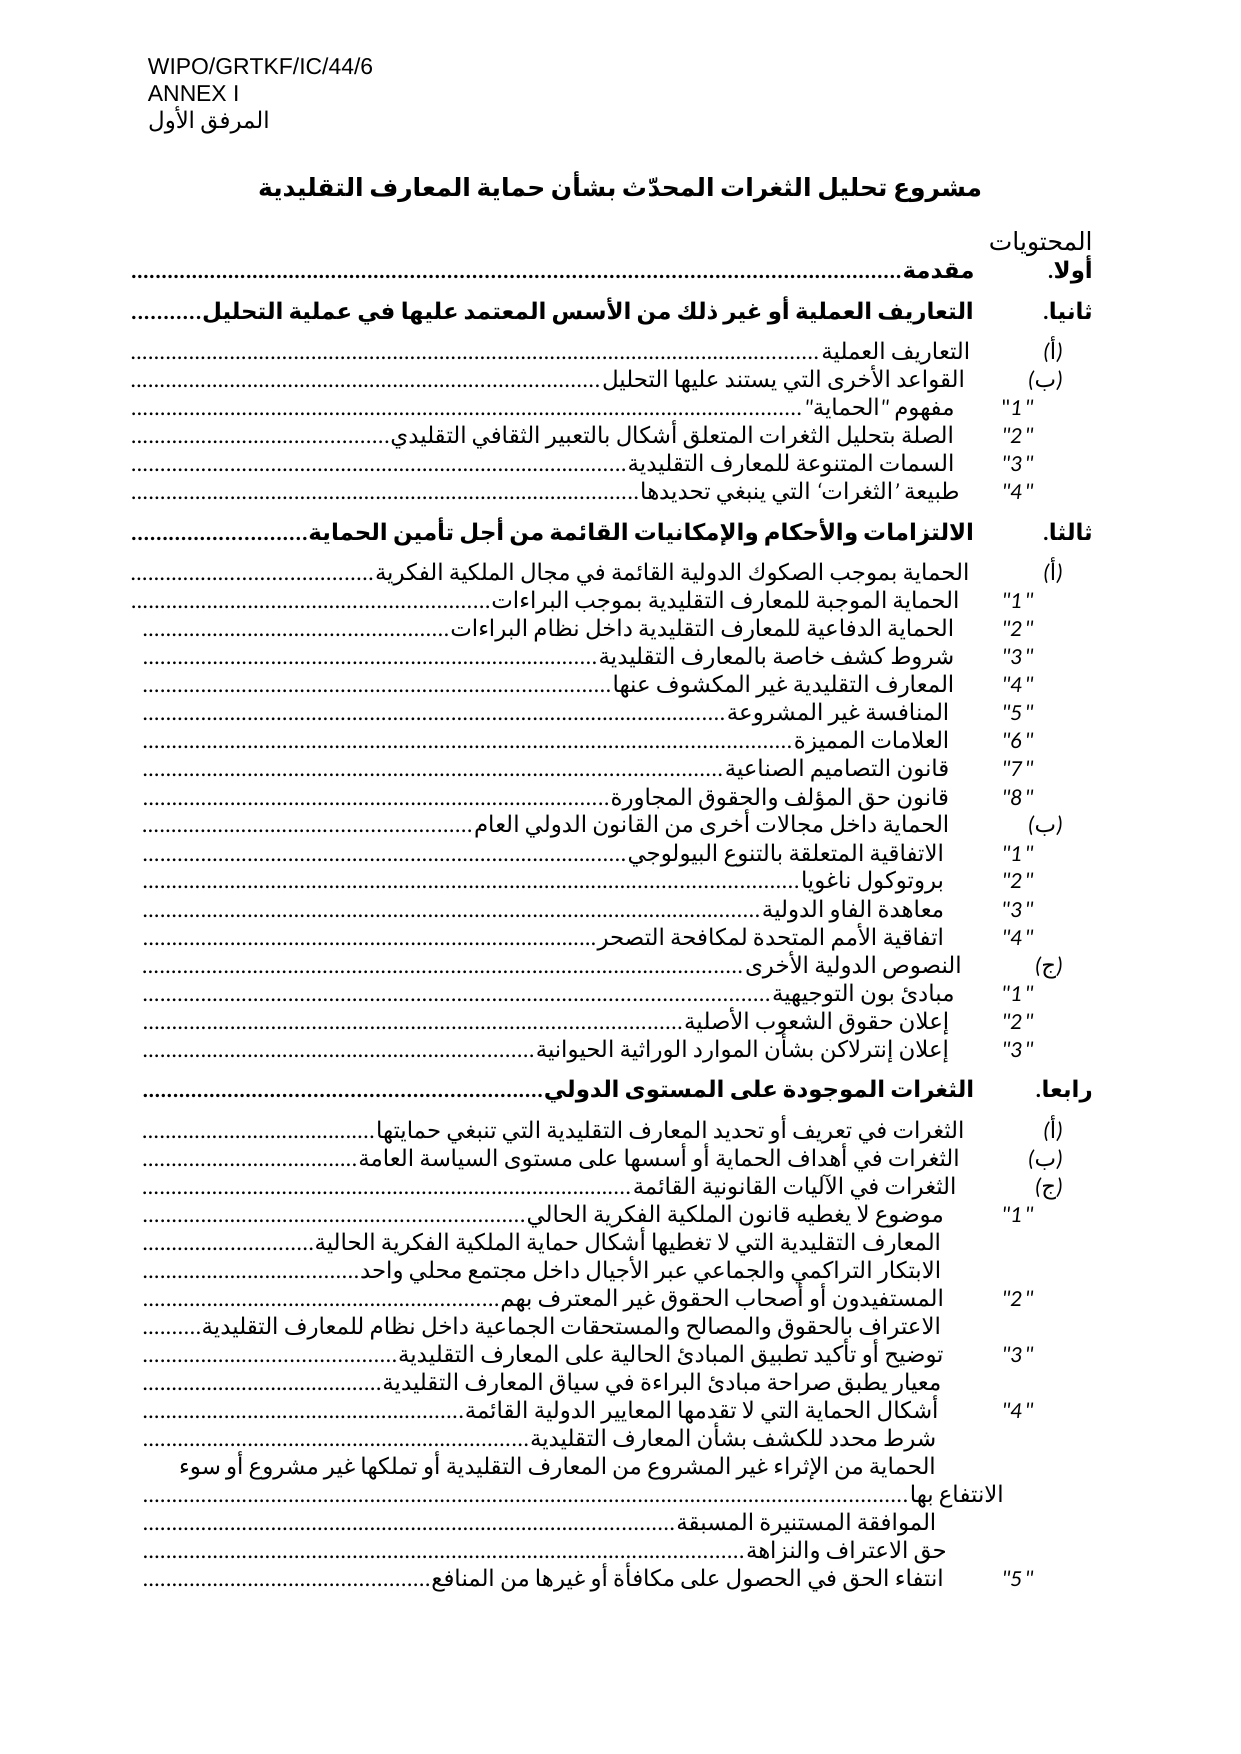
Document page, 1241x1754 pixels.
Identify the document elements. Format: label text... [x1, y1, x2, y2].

text (ج) النصوص الدولية الأخرى 17 [148, 951, 1063, 979]
text الموافقة المستنيرة المسبقة 24 [148, 1508, 1004, 1536]
text "3" السمات المتنوعة للمعارف التقليدية 7 [148, 449, 1033, 477]
text (أ) التعاريف العملية 3 [148, 337, 1063, 365]
text أولا. مقدمة 3 [148, 256, 1092, 284]
text "3" إعلان إنترلاكن بشأن الموارد الوراثية الحيوانية 18 [148, 1035, 1033, 1063]
text "5" المنافسة غير المشروعة 12 [148, 698, 1033, 727]
text "7" قانون التصاميم الصناعية 14 [148, 754, 1033, 783]
text (ب) الحماية داخل مجالات أخرى من القانون الدولي العام 16 [148, 811, 1063, 839]
text "5" انتفاء الحق في الحصول على مكافأة أو غيرها من المنافع 25 [148, 1564, 1033, 1592]
text المحتويات [148, 226, 1092, 256]
text "2" بروتوكول ناغويا 16 [148, 867, 1033, 895]
text "1" مفهوم "الحماية" 4 [148, 393, 1033, 421]
text "4" أشكال الحماية التي لا تقدمها المعايير الدولية القائمة 23 [148, 1396, 1033, 1424]
text "4" طبيعة ’الثغرات‘ التي ينبغي تحديدها 7 [148, 477, 1033, 505]
text "4" المعارف التقليدية غير المكشوف عنها 11 [148, 671, 1033, 698]
text (ب) الثغرات في أهداف الحماية أو أسسها على مستوى السياسة العامة 19 [148, 1144, 1063, 1172]
text ثانيا. التعاريف العملية أو غير ذلك من الأسس المعتمد عليها في عملية التحليل 3 [148, 297, 1092, 325]
text "2" المستفيدون أو أصحاب الحقوق غير المعترف بهم 22 [148, 1284, 1033, 1312]
text الاعتراف بالحقوق والمصالح والمستحقات الجماعية داخل نظام للمعارف التقليدية 22 [148, 1312, 1004, 1340]
text (أ) الثغرات في تعريف أو تحديد المعارف التقليدية التي تنبغي حمايتها 18 [148, 1116, 1063, 1144]
text رابعا. الثغرات الموجودة على المستوى الدولي 18 [148, 1075, 1092, 1103]
text مشروع تحليل الثغرات المحدّث بشأن حماية المعارف التقليدية [148, 172, 1092, 203]
text "1" موضوع لا يغطيه قانون الملكية الفكرية الحالي 20 [148, 1200, 1033, 1228]
text (أ) الحماية بموجب الصكوك الدولية القائمة في مجال الملكية الفكرية 8 [148, 558, 1063, 586]
text الحماية من الإثراء غير المشروع من المعارف التقليدية أو تملكها غير مشروع أو سوء الانتفاع بها 23 [148, 1452, 1004, 1508]
text المعارف التقليدية التي لا تغطيها أشكال حماية الملكية الفكرية الحالية 20 [148, 1228, 1004, 1256]
text "6" العلامات المميزة 13 [148, 727, 1033, 754]
text ثالثا. الالتزامات والأحكام والإمكانيات القائمة من أجل تأمين الحماية 8 [148, 518, 1092, 546]
text "3" شروط كشف خاصة بالمعارف التقليدية 11 [148, 642, 1033, 671]
text "1" الاتفاقية المتعلقة بالتنوع البيولوجي 16 [148, 839, 1033, 867]
text (ج) الثغرات في الآليات القانونية القائمة 20 [148, 1172, 1063, 1200]
text معيار يطبق صراحة مبادئ البراءة في سياق المعارف التقليدية 22 [148, 1368, 1004, 1396]
text "3" توضيح أو تأكيد تطبيق المبادئ الحالية على المعارف التقليدية 22 [148, 1340, 1033, 1368]
text "2" إعلان حقوق الشعوب الأصلية 17 [148, 1007, 1033, 1035]
text "1" الحماية الموجبة للمعارف التقليدية بموجب البراءات 9 [148, 586, 1033, 614]
text "1" مبادئ بون التوجيهية 17 [148, 979, 1033, 1007]
text شرط محدد للكشف بشأن المعارف التقليدية 23 [148, 1424, 1004, 1452]
text "2" الحماية الدفاعية للمعارف التقليدية داخل نظام البراءات 10 [148, 614, 1033, 642]
text الابتكار التراكمي والجماعي عبر الأجيال داخل مجتمع محلي واحد 21 [148, 1256, 1004, 1284]
text "2" الصلة بتحليل الثغرات المتعلق أشكال بالتعبير الثقافي التقليدي 6 [148, 421, 1033, 449]
text "8" قانون حق المؤلف والحقوق المجاورة 14 [148, 783, 1033, 811]
text حق الاعتراف والنزاهة 24 [148, 1536, 1004, 1564]
text (ب) القواعد الأخرى التي يستند عليها التحليل 4 [148, 365, 1063, 393]
text "4" اتفاقية الأمم المتحدة لمكافحة التصحر 17 [148, 923, 1033, 951]
text "3" معاهدة الفاو الدولية 16 [148, 895, 1033, 923]
